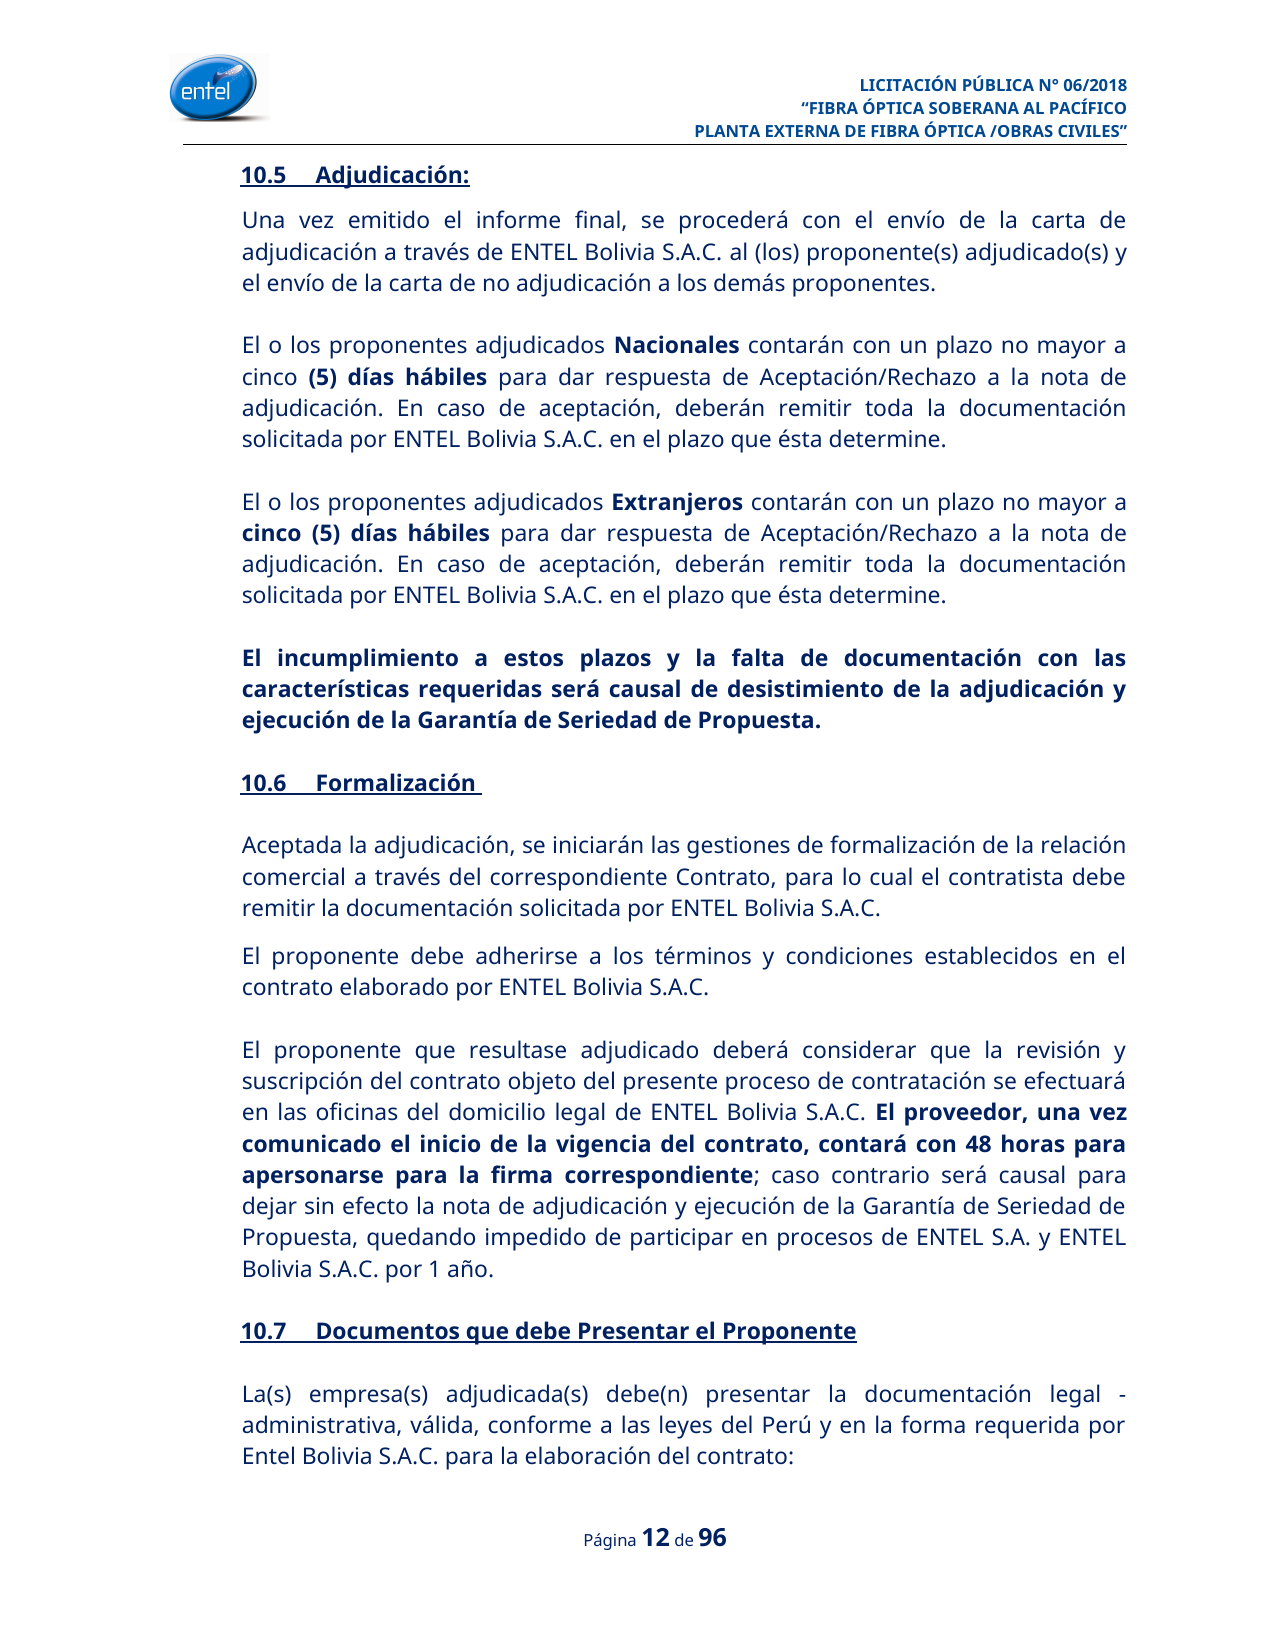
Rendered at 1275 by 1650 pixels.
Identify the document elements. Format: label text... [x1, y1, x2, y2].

picture [169, 53, 270, 122]
text El proponente debe adherirse a los términos y condiciones establecidos en el contrato elaborado por ENTEL Bolivia S.A.C. [242, 940, 1127, 1002]
list Formalización [240, 767, 1127, 798]
text Aceptada la adjudicación, se iniciarán las gestiones de formalización de la relación comercial a través del correspondiente Contrato, para lo cual el contratista debe remitir la documentación solicitada por ENTEL Bolivia S.A.C. [242, 829, 1127, 923]
text La(s) empresa(s) adjudicada(s) debe(n) presentar la documentación legal - administrativa, válida, conforme a las leyes del Perú y en la forma requerida por Entel Bolivia S.A.C. para la elaboración del contrato: [242, 1377, 1127, 1471]
list Documentos que debe Presentar el Proponente [240, 1315, 1127, 1346]
text El o los proponentes adjudicados Extranjeros contarán con un plazo no mayor a cinco (5) días hábiles para dar respuesta de Aceptación/Rechazo a la nota de adjudicación. En caso de aceptación, deberán remitir toda la documentación solicitada por ENTEL Bolivia S.A.C. en el plazo que ésta determine. [242, 485, 1127, 610]
text Una vez emitido el informe final, se procederá con el envío de la carta de adjudicación a través de ENTEL Bolivia S.A.C. al (los) proponente(s) adjudicado(s) y el envío de la carta de no adjudicación a los demás proponentes. [242, 204, 1127, 298]
list El proponente que resultase adjudicado deberá considerar que la revisión y suscripción del contrato objeto del presente proceso de contratación se efectuará en las oficinas del domicilio legal de ENTEL Bolivia S.A.C. El proveedor, una vez comunicado el inicio de la vigencia del contrato, contará con 48 horas para apersonarse para la firma correspondiente; caso contrario será causal para dejar sin efecto la nota de adjudicación y ejecución de la Garantía de Seriedad de Propuesta, quedando impedido de participar en procesos de ENTEL S.A. y ENTEL Bolivia S.A.C. por 1 año. [242, 1034, 1127, 1284]
list Adjudicación: [240, 159, 1127, 190]
list El incumplimiento a estos plazos y la falta de documentación con las características requeridas será causal de desistimiento de la adjudicación y ejecución de la Garantía de Seriedad de Propuesta. [242, 642, 1127, 735]
text El o los proponentes adjudicados Nacionales contarán con un plazo no mayor a cinco (5) días hábiles para dar respuesta de Aceptación/Rechazo a la nota de adjudicación. En caso de aceptación, deberán remitir toda la documentación solicitada por ENTEL Bolivia S.A.C. en el plazo que ésta determine. [242, 329, 1127, 454]
